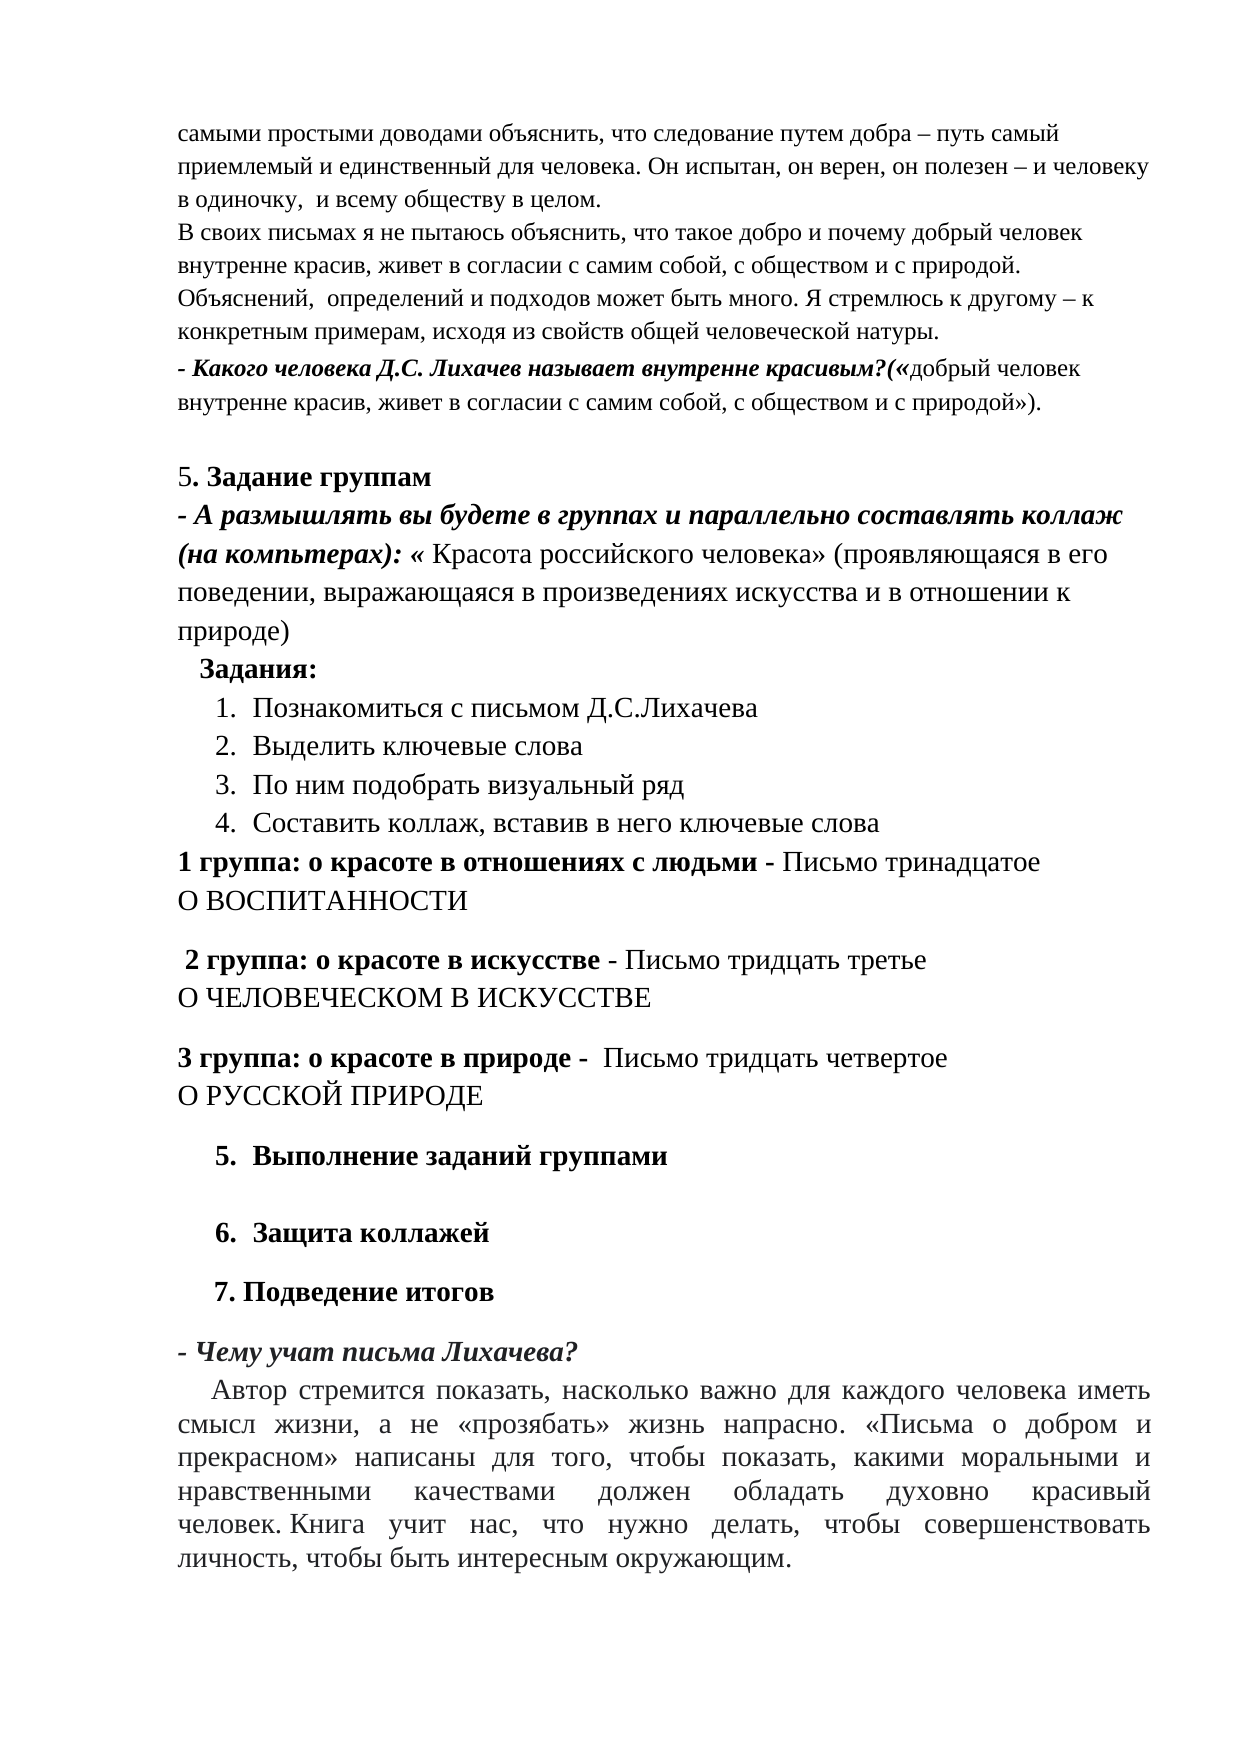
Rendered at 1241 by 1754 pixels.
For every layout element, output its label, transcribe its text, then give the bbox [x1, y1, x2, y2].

list Защита коллажей [215, 1215, 1152, 1248]
text - А размышлять вы будете в группах и параллельно составлять коллаж (на компьтерах): « Красота российского человека» (проявляющаяся в его поведении, выражающаяся в произведениях искусства и в отношении к природе) [177, 497, 1152, 646]
text 1 группа: о красоте в отношениях с людьми - Письмо тринадцатое О ВОСПИТАННОСТИ [177, 844, 1152, 916]
text Задания: [177, 651, 1152, 685]
text - Чему учат письма Лихачева? [177, 1334, 1152, 1367]
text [177, 118, 1152, 345]
list Познакомиться с письмом Д.С.Лихачева [215, 690, 1152, 723]
text 7. Подведение итогов [177, 1274, 1152, 1308]
list Выполнение заданий группами [215, 1138, 1152, 1171]
text 5. Задание группам [177, 459, 1152, 492]
list По ним подобрать визуальный ряд [215, 767, 1152, 801]
text - Какого человека Д.С. Лихачев называет внутренне красивым?(«добрый человек внутренне красив, живет в согласии с самим собой, с обществом и с природой»). [177, 349, 1152, 416]
list Составить коллаж, вставив в него ключевые слова [215, 806, 1152, 839]
text 2 группа: о красоте в искусстве - Письмо тридцать третье О ЧЕЛОВЕЧЕСКОМ В ИСКУССТВЕ [177, 942, 1152, 1014]
text 3 группа: о красоте в природе - Письмо тридцать четвертое О РУССКОЙ ПРИРОДЕ [177, 1040, 1152, 1112]
text Автор стремится показать, насколько важно для каждого человека иметь смысл жизни, а не «прозябать» жизнь напрасно. «Письма о добром и прекрасном» написаны для того, чтобы показать, какими моральными и нравственными качествами должен обладать духовно красивый человек. Книга учит нас, что нужно делать, чтобы совершенствовать личность, чтобы быть интересным окружающим. [177, 1406, 1152, 1573]
list Выделить ключевые слова [215, 728, 1152, 762]
